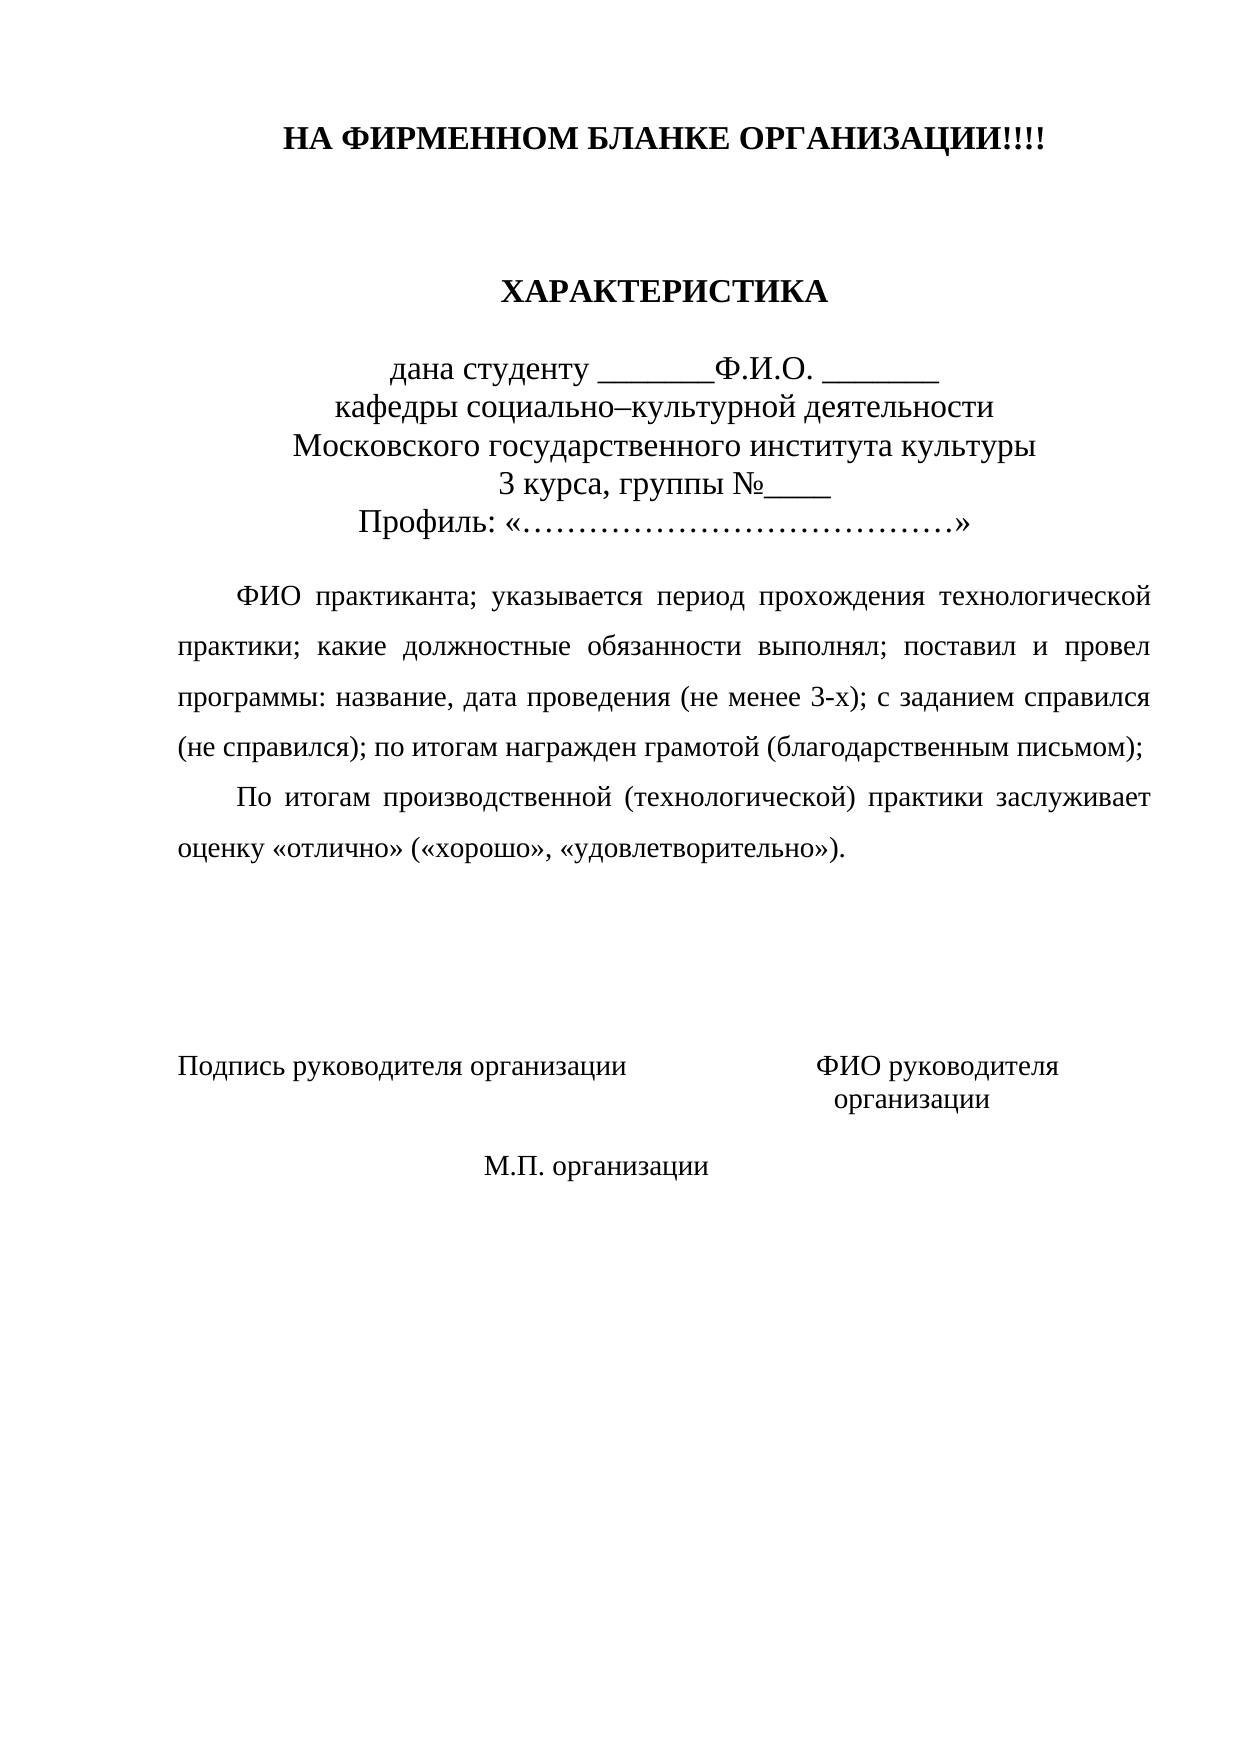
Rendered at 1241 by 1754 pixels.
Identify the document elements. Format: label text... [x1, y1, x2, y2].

text Профиль: «…………………………………» [177, 501, 1152, 540]
text М.П. организации [177, 1148, 1152, 1182]
text По итогам производственной (технологической) практики заслуживает оценку «отлично» («хорошо», «удовлетворительно»). [177, 779, 1152, 863]
text организации [177, 1081, 1152, 1115]
text ХАРАКТЕРИСТИКА [177, 271, 1152, 310]
text НА ФИРМЕННОМ БЛАНКЕ ОРГАНИЗАЦИИ!!!! [177, 118, 1152, 156]
text ФИО практиканта; указывается период прохождения технологической практики; какие должностные обязанности выполнял; поставил и провел программы: название, дата проведения (не менее 3-х); с заданием справился (не справился); по итогам награжден грамотой (благодарственным письмом); [177, 578, 1152, 763]
text 3 курса, группы №____ [177, 463, 1152, 501]
text Подпись руководителя организации ФИО руководителя [177, 1048, 1152, 1081]
text Московского государственного института культуры [177, 425, 1152, 463]
text дана студенту _______Ф.И.О. _______ [177, 348, 1152, 386]
text кафедры социально–культурной деятельности [177, 386, 1152, 425]
